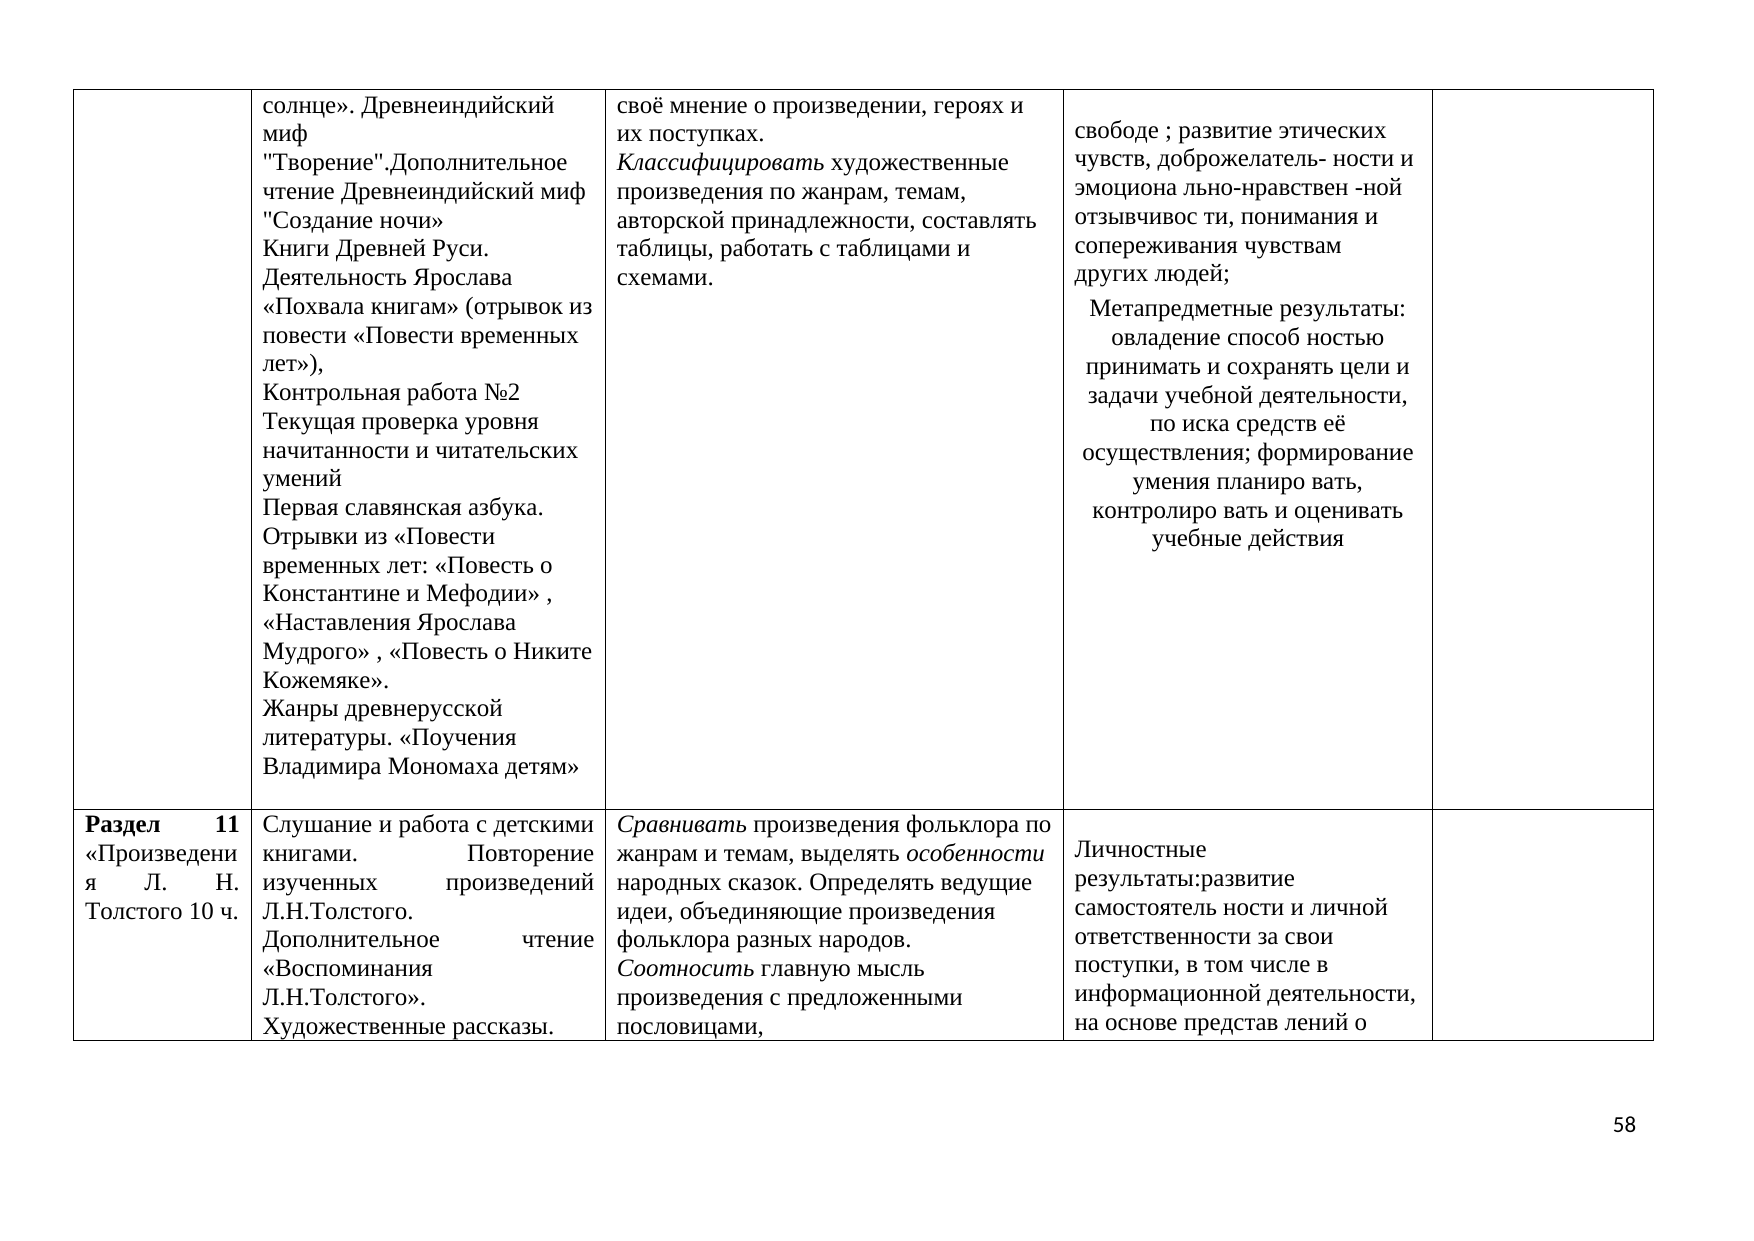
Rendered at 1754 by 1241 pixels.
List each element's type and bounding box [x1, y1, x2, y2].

table_cell [1433, 90, 1653, 808]
table_cell [1064, 90, 1432, 808]
table_cell [606, 90, 1063, 808]
table_cell [606, 810, 1063, 1039]
table_cell [74, 90, 251, 808]
table_cell [74, 810, 251, 1039]
table_cell [252, 810, 605, 1039]
table_cell [252, 90, 605, 808]
table_cell [1064, 810, 1432, 1039]
table_cell [1433, 810, 1653, 1039]
